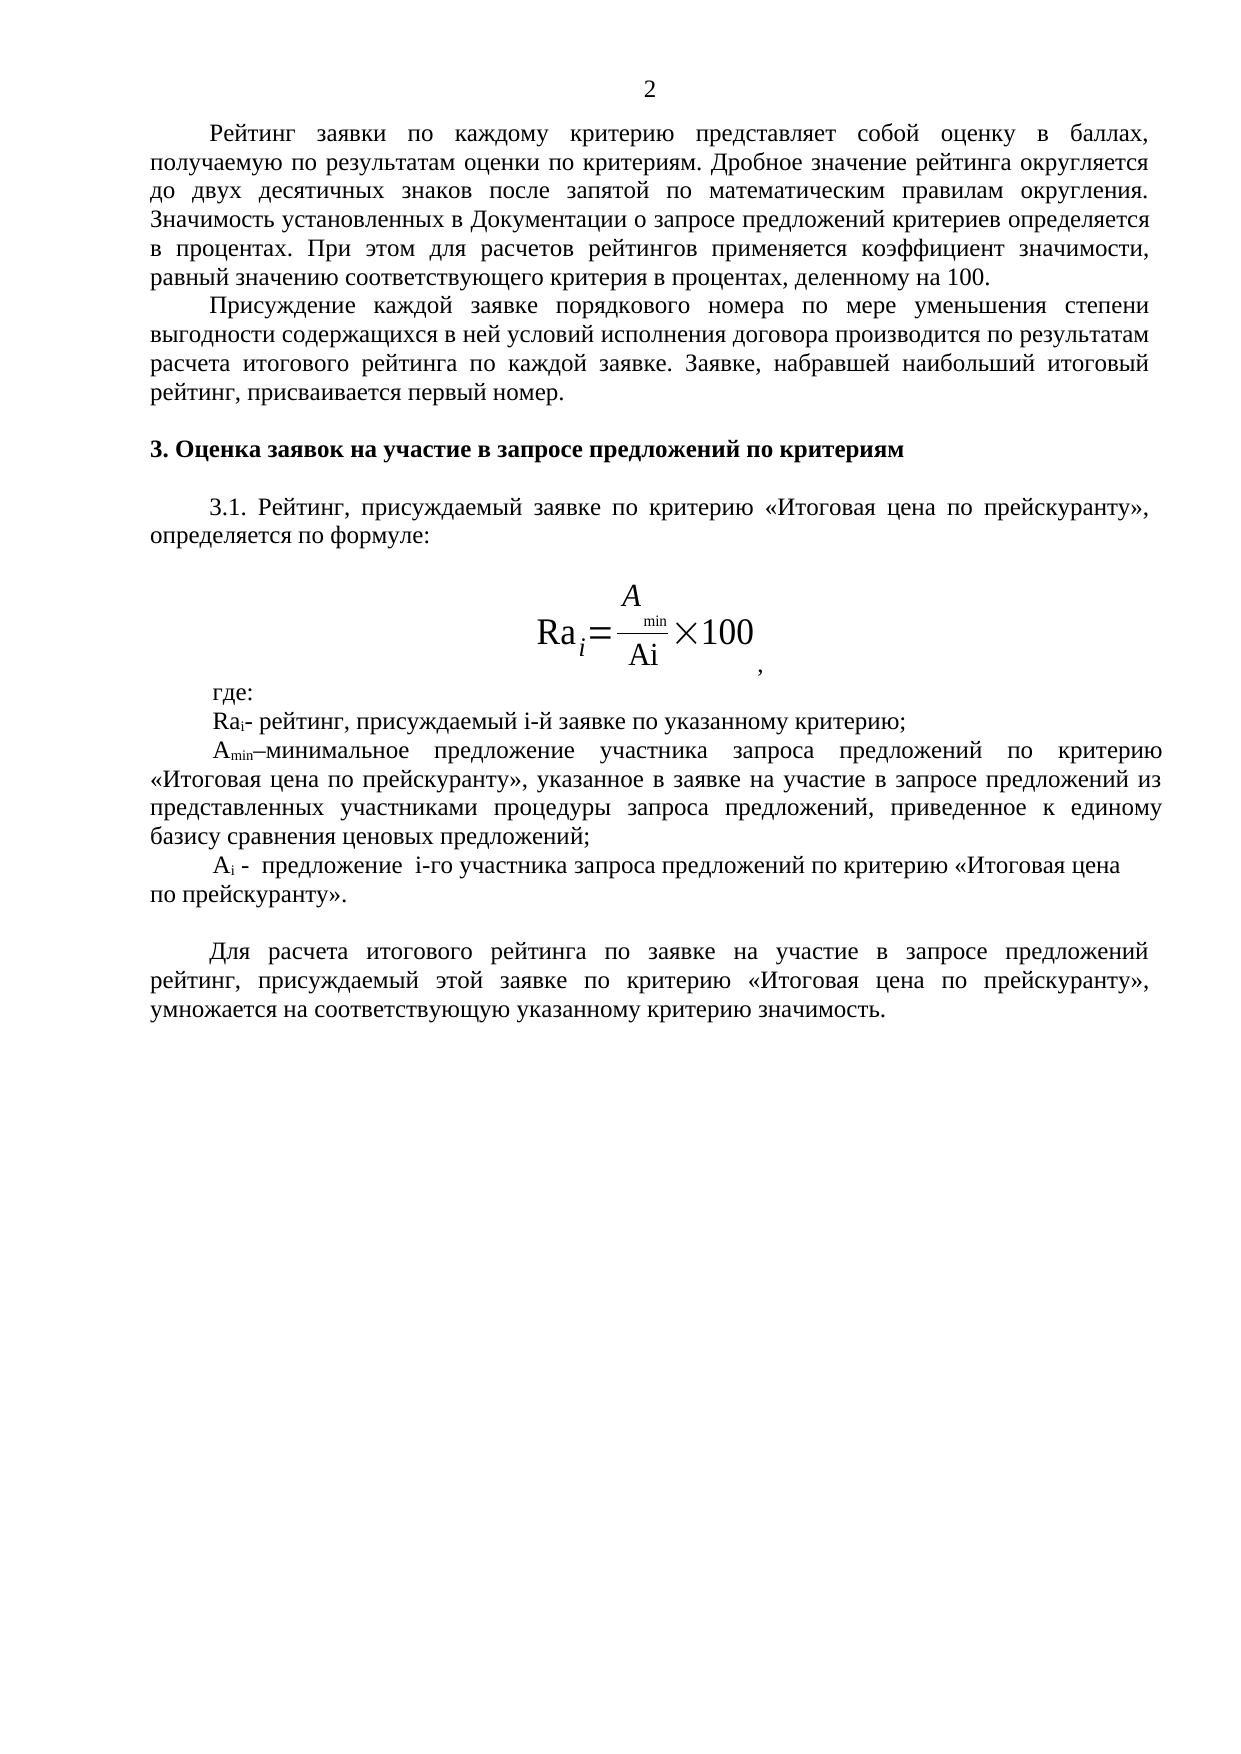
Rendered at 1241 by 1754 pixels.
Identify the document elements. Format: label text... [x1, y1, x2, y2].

text Amin–минимальное предложение участника запроса предложений по критерию «Итоговая цена по прейскуранту», указанное в заявке на участие в запросе предложений из представленных участниками процедуры запроса предложений, приведенное к единому базису сравнения ценовых предложений; [150, 735, 1163, 850]
text Присуждение каждой заявке порядкового номера по мере уменьшения степени выгодности содержащихся в ней условий исполнения договора производится по результатам расчета итогового рейтинга по каждой заявке. Заявке, набравшей наибольший итоговый рейтинг, присваивается первый номер. [150, 291, 1150, 406]
text 3. Оценка заявок на участие в запросе предложений по критериям [150, 434, 1150, 463]
text Рейтинг заявки по каждому критерию представляет собой оценку в баллах, получаемую по результатам оценки по критериям. Дробное значение рейтинга округляется до двух десятичных знаков после запятой по математическим правилам округления. Значимость установленных в Документации о запросе предложений критериев определяется в процентах. При этом для расчетов рейтингов применяется коэффициент значимости, равный значению соответствующего критерия в процентах, деленному на 100. [150, 118, 1150, 291]
text , [150, 578, 1150, 677]
text Rai- рейтинг, присуждаемый i-й заявке по указанному критерию; [150, 706, 1150, 735]
text 3.1. Рейтинг, присуждаемый заявке по критерию «Итоговая цена по прейскуранту», определяется по формуле: [150, 492, 1150, 549]
text Ai - предложение i-го участника запроса предложений по критерию «Итоговая цена по прейскуранту». [150, 850, 1150, 907]
text Для расчета итогового рейтинга по заявке на участие в запросе предложений рейтинг, присуждаемый этой заявке по критерию «Итоговая цена по прейскуранту», умножается на соответствующую указанному критерию значимость. [150, 936, 1150, 1022]
text где: [150, 677, 1150, 706]
